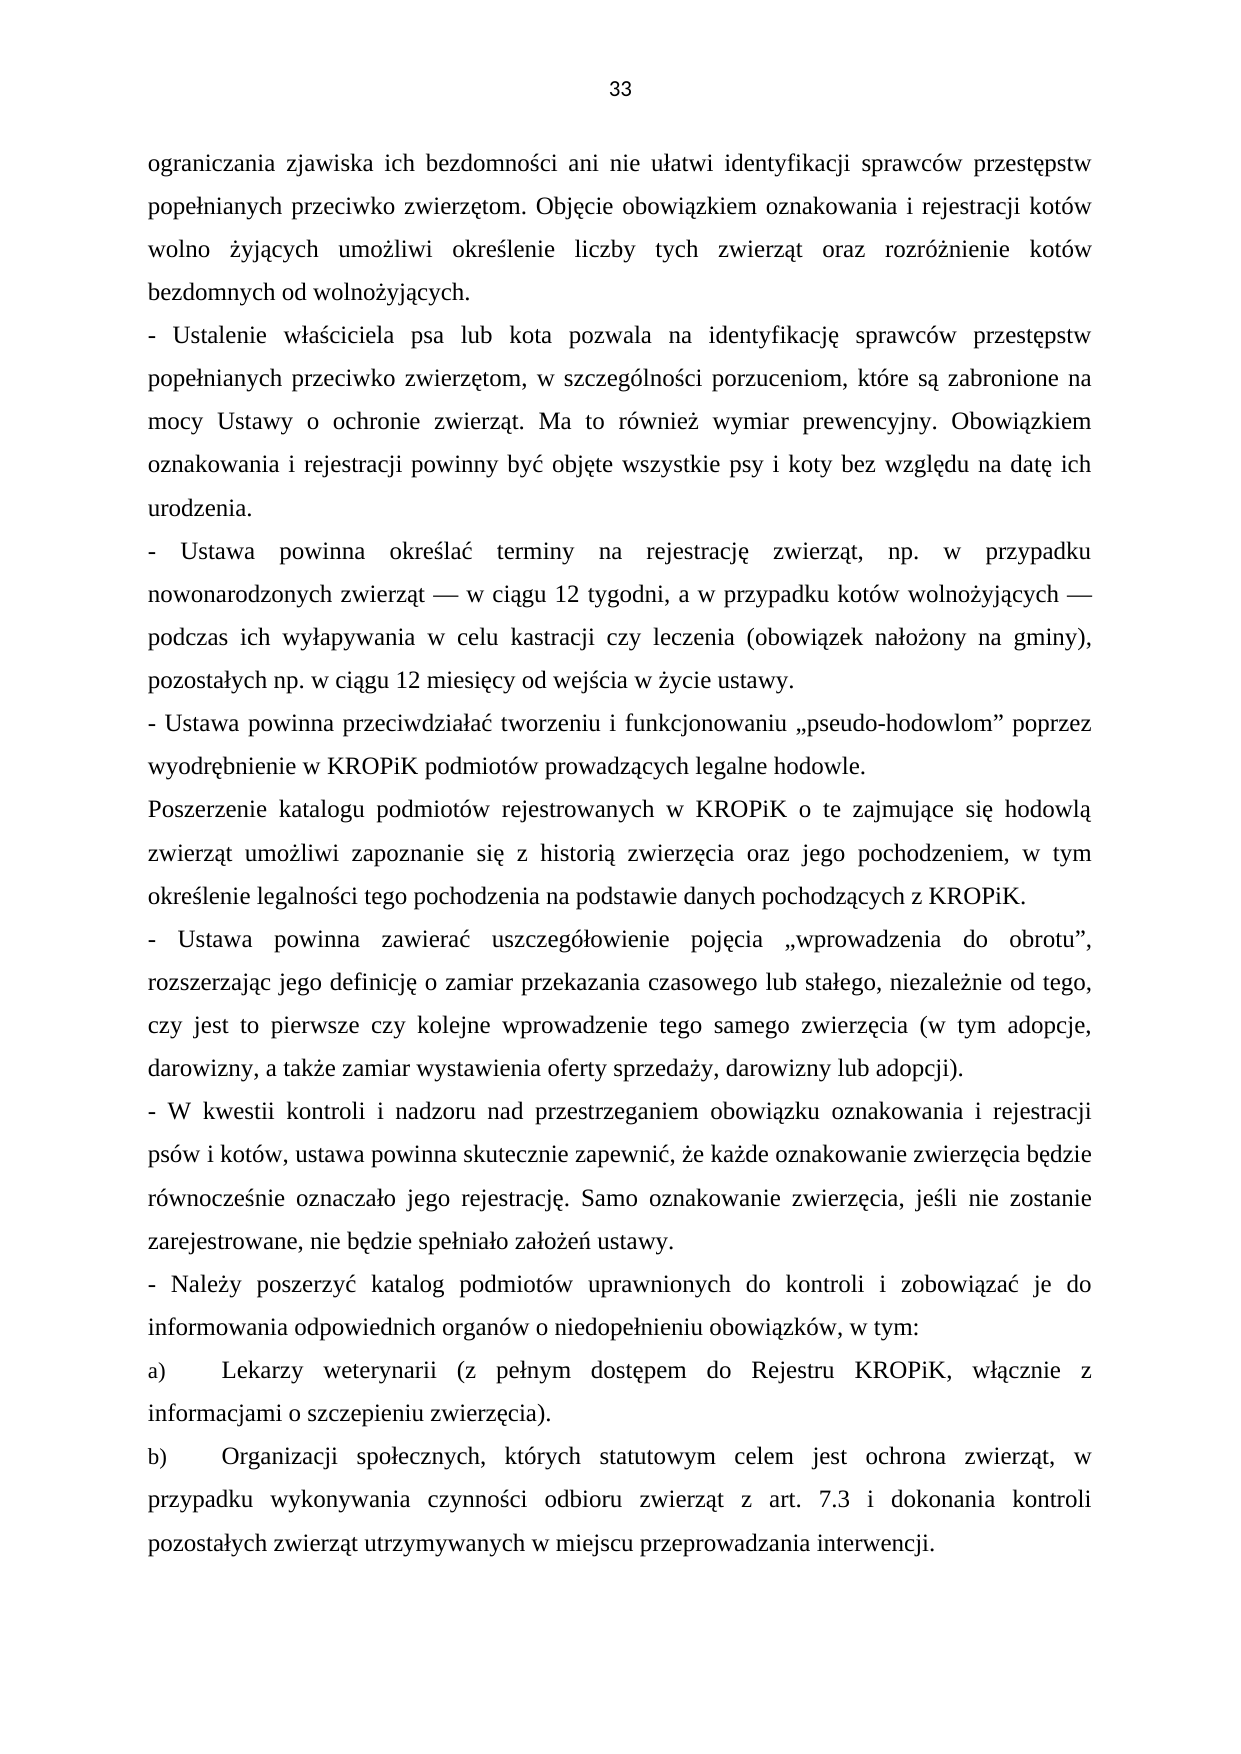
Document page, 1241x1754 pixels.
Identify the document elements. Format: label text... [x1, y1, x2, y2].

text - Należy poszerzyć katalog podmiotów uprawnionych do kontroli i zobowiązać je do informowania odpowiednich organów o niedopełnieniu obowiązków, w tym: [148, 1269, 1093, 1341]
text - Ustalenie właściciela psa lub kota pozwala na identyfikację sprawców przestępstw popełnianych przeciwko zwierzętom, w szczególności porzuceniom, które są zabronione na mocy Ustawy o ochronie zwierząt. Ma to również wymiar prewencyjny. Obowiązkiem oznakowania i rejestracji powinny być objęte wszystkie psy i koty bez względu na datę ich urodzenia. [148, 320, 1093, 521]
list Organizacji społecznych, których statutowym celem jest ochrona zwierząt, w przypadku wykonywania czynności odbioru zwierząt z art. 7.3 i dokonania kontroli pozostałych zwierząt utrzymywanych w miejscu przeprowadzania interwencji. [148, 1441, 1093, 1556]
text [148, 148, 1093, 306]
list Lekarzy weterynarii (z pełnym dostępem do Rejestru KROPiK, włącznie z informacjami o szczepieniu zwierzęcia). [148, 1355, 1093, 1427]
text - Ustawa powinna określać terminy na rejestrację zwierząt, np. w przypadku nowonarodzonych zwierząt — w ciągu 12 tygodni, a w przypadku kotów wolnożyjących — podczas ich wyłapywania w celu kastracji czy leczenia (obowiązek nałożony na gminy), pozostałych np. w ciągu 12 miesięcy od wejścia w życie ustawy. [148, 536, 1093, 694]
text - Ustawa powinna przeciwdziałać tworzeniu i funkcjonowaniu „pseudo-hodowlom” poprzez wyodrębnienie w KROPiK podmiotów prowadzących legalne hodowle. [148, 708, 1093, 780]
text Poszerzenie katalogu podmiotów rejestrowanych w KROPiK o te zajmujące się hodowlą zwierząt umożliwi zapoznanie się z historią zwierzęcia oraz jego pochodzeniem, w tym określenie legalności tego pochodzenia na podstawie danych pochodzących z KROPiK. [148, 794, 1093, 909]
text - Ustawa powinna zawierać uszczegółowienie pojęcia „wprowadzenia do obrotu”, rozszerzając jego definicję o zamiar przekazania czasowego lub stałego, niezależnie od tego, czy jest to pierwsze czy kolejne wprowadzenie tego samego zwierzęcia (w tym adopcje, darowizny, a także zamiar wystawienia oferty sprzedaży, darowizny lub adopcji). [148, 924, 1093, 1082]
text - W kwestii kontroli i nadzoru nad przestrzeganiem obowiązku oznakowania i rejestracji psów i kotów, ustawa powinna skutecznie zapewnić, że każde oznakowanie zwierzęcia będzie równocześnie oznaczało jego rejestrację. Samo oznakowanie zwierzęcia, jeśli nie zostanie zarejestrowane, nie będzie spełniało założeń ustawy. [148, 1096, 1093, 1254]
